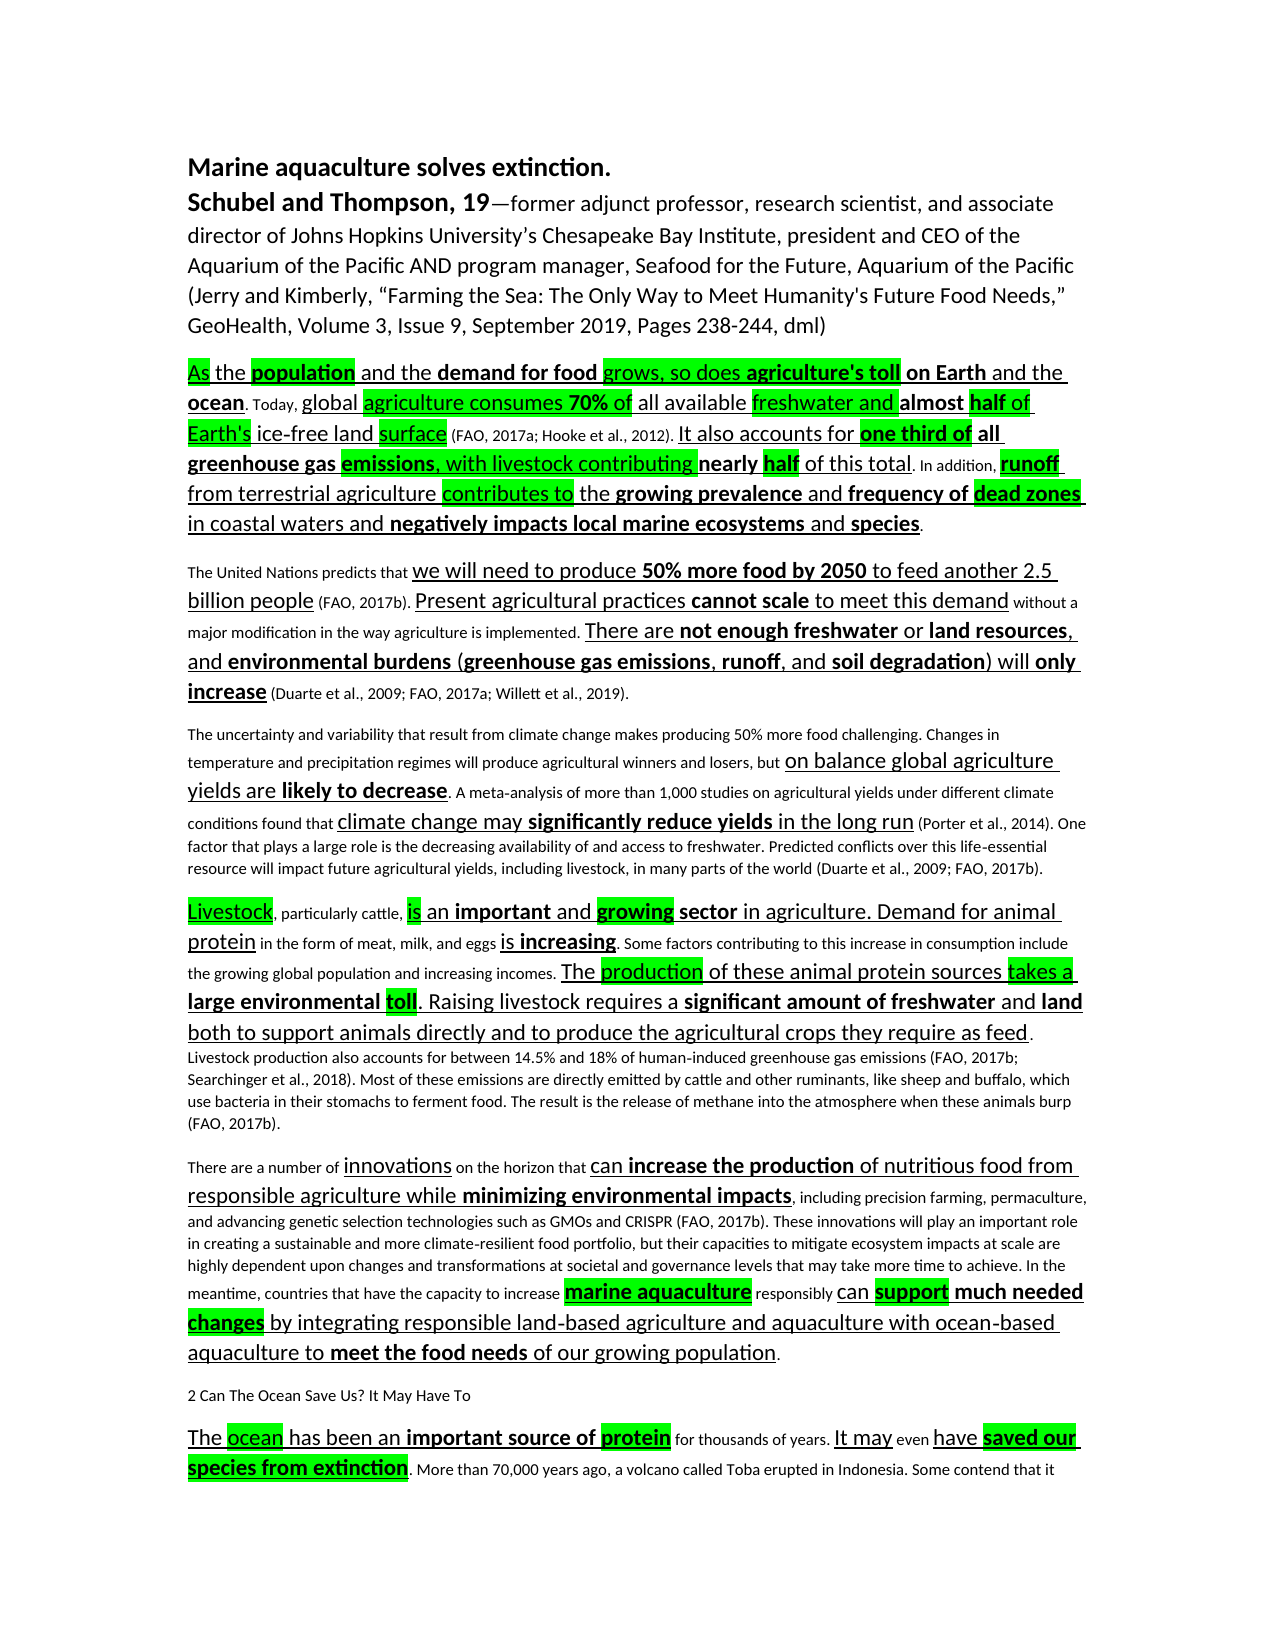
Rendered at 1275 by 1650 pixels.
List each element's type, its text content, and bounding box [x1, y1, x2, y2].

text Schubel and Thompson, 19—former adjunct professor, research scientist, and associate director of Johns Hopkins University’s Chesapeake Bay Institute, president and CEO of the Aquarium of the Pacific AND program manager, Seafood for the Future, Aquarium of the Pacific (Jerry and Kimberly, “Farming the Sea: The Only Way to Meet Humanity's Future Food Needs,” GeoHealth, Volume 3, Issue 9, September 2019, Pages 238-244, dml) [187, 186, 1087, 339]
text There are a number of innovations on the horizon that can increase the production of nutritious food from responsible agriculture while minimizing environmental impacts, including precision farming, permaculture, and advancing genetic selection technologies such as GMOs and CRISPR (FAO, 2017b). These innovations will play an important role in creating a sustainable and more climate‐resilient food portfolio, but their capacities to mitigate ecosystem impacts at scale are highly dependent upon changes and transformations at societal and governance levels that may take more time to achieve. In the meantime, countries that have the capacity to increase marine aquaculture responsibly can support much needed changes by integrating responsible land‐based agriculture and aquaculture with ocean‐based aquaculture to meet the food needs of our growing population. [187, 1151, 1087, 1366]
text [187, 1423, 1087, 1482]
text Livestock, particularly cattle, is an important and growing sector in agriculture. Demand for animal protein in the form of meat, milk, and eggs is increasing. Some factors contributing to this increase in consumption include the growing global population and increasing incomes. The production of these animal protein sources takes a large environmental toll. Raising livestock requires a significant amount of freshwater and land both to support animals directly and to produce the agricultural crops they require as feed. Livestock production also accounts for between 14.5% and 18% of human‐induced greenhouse gas emissions (FAO, 2017b; Searchinger et al., 2018). Most of these emissions are directly emitted by cattle and other ruminants, like sheep and buffalo, which use bacteria in their stomachs to ferment food. The result is the release of methane into the atmosphere when these animals burp (FAO, 2017b). [187, 897, 1087, 1133]
text 2 Can The Ocean Save Us? It May Have To [187, 1385, 1087, 1405]
text The uncertainty and variability that result from climate change makes producing 50% more food challenging. Changes in temperature and precipitation regimes will produce agricultural winners and losers, but on balance global agriculture yields are likely to decrease. A meta‐analysis of more than 1,000 studies on agricultural yields under different climate conditions found that climate change may significantly reduce yields in the long run (Porter et al., 2014). One factor that plays a large role is the decreasing availability of and access to freshwater. Predicted conflicts over this life‐essential resource will impact future agricultural yields, including livestock, in many parts of the world (Duarte et al., 2009; FAO, 2017b). [187, 724, 1087, 879]
text As the population and the demand for food grows, so does agriculture's toll on Earth and the ocean. Today, global agriculture consumes 70% of all available freshwater and almost half of Earth's ice‐free land surface (FAO, 2017a; Hooke et al., 2012). It also accounts for one third of all greenhouse gas emissions, with livestock contributing nearly half of this total. In addition, runoff from terrestrial agriculture contributes to the growing prevalence and frequency of dead zones in coastal waters and negatively impacts local marine ecosystems and species. [187, 358, 1087, 537]
subtitle Marine aquaculture solves extinction. [187, 150, 1087, 183]
text The United Nations predicts that we will need to produce 50% more food by 2050 to feed another 2.5 billion people (FAO, 2017b). Present agricultural practices cannot scale to meet this demand without a major modification in the way agriculture is implemented. There are not enough freshwater or land resources, and environmental burdens (greenhouse gas emissions, runoff, and soil degradation) will only increase (Duarte et al., 2009; FAO, 2017a; Willett et al., 2019). [187, 556, 1087, 705]
